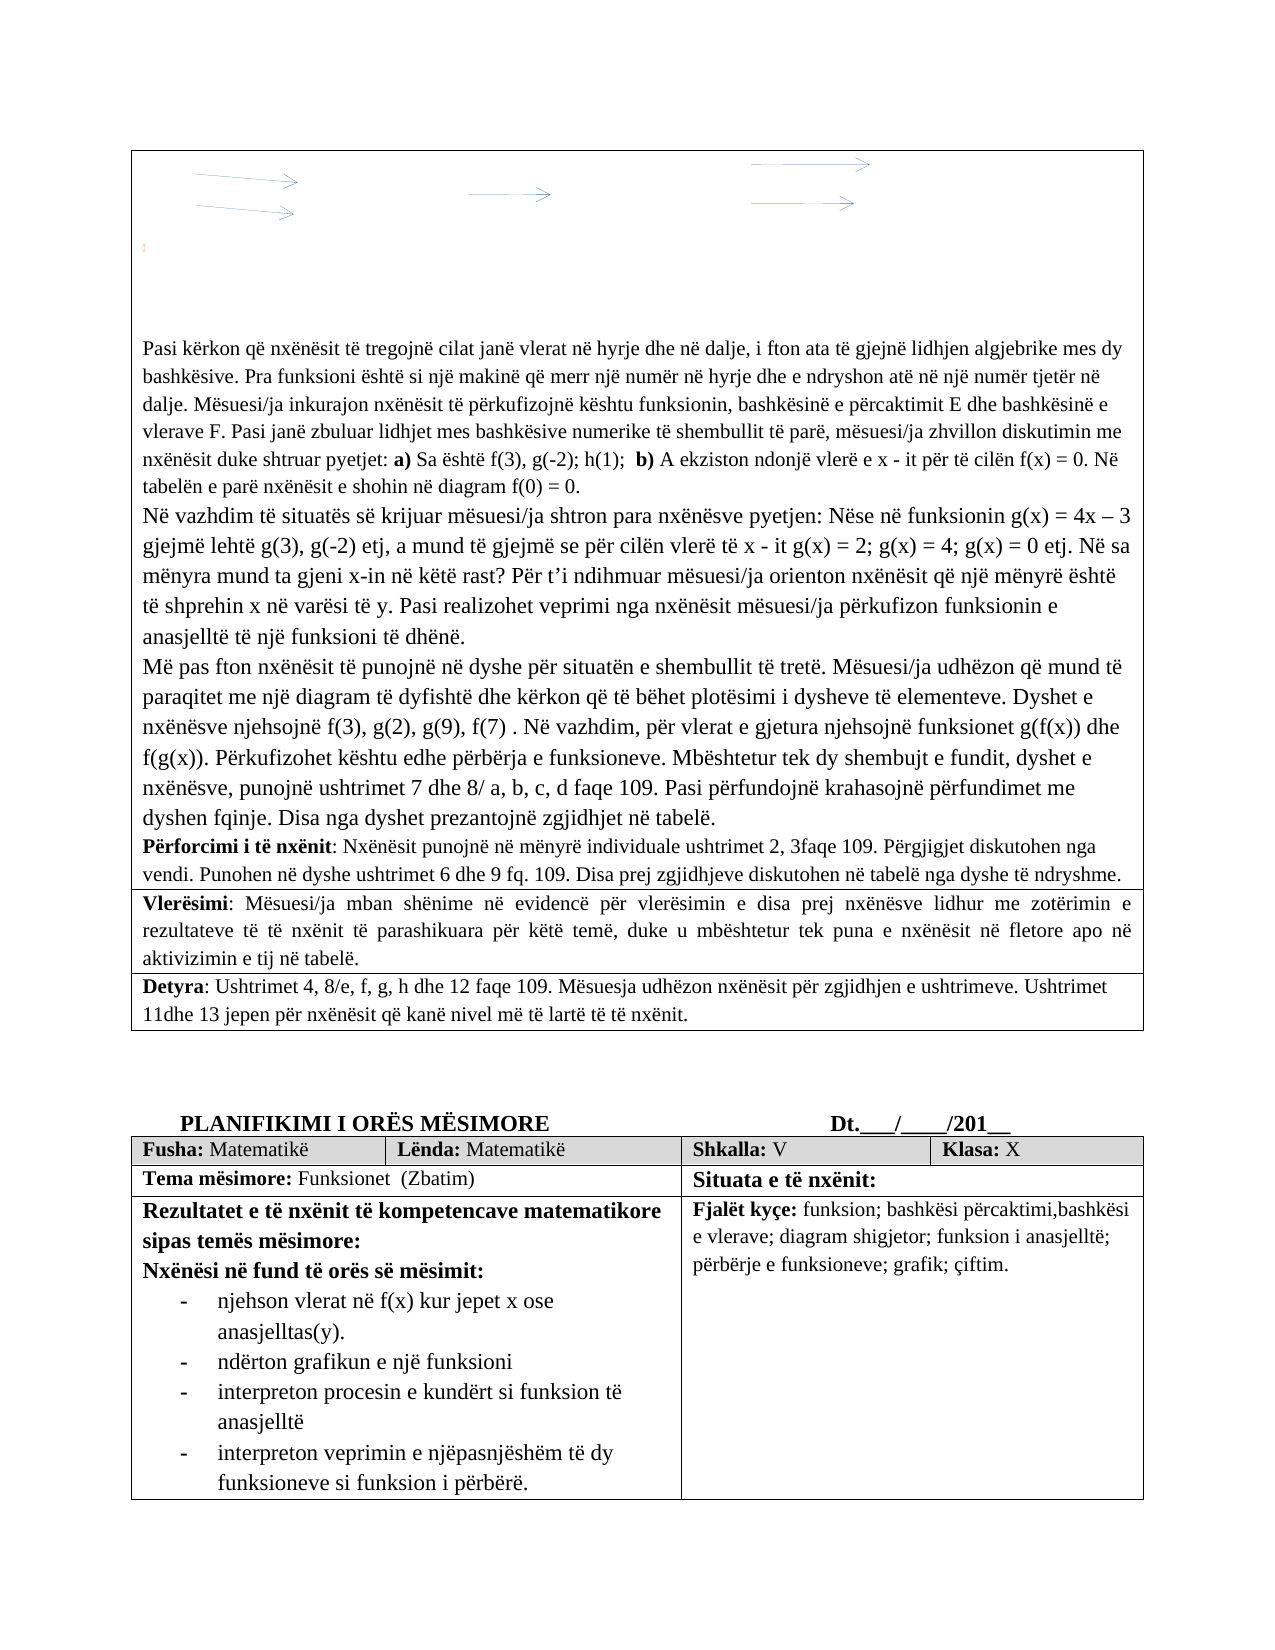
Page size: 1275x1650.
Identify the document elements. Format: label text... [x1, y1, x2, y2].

table_cell Situata e të nxënit: [682, 1166, 1143, 1196]
table_header Shkalla: V [682, 1137, 930, 1164]
table_cell Tema mësimore: Funksionet (Zbatim) [132, 1166, 681, 1196]
table_header Lënda: Matematikë [386, 1137, 681, 1164]
table_header Fusha: Matematikë [132, 1137, 385, 1164]
table_cell Detyra: Ushtrimet 4, 8/e, f, g, h dhe 12 faqe 109. Mësuesja udhëzon nxënësit për zgjidhjen e ushtrimeve. Ushtrimet 11dhe 13 jepen për nxënësit që kanë nivel më të lartë të të nxënit. [132, 974, 1143, 1029]
text PLANIFIKIMI I ORËS MËSIMORE Dt.___/____/201__ [150, 1109, 1125, 1136]
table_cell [132, 151, 1143, 889]
table_cell Fjalët kyçe: funksion; bashkësi përcaktimi,bashkësi e vlerave; diagram shigjetor; funksion i anasjelltë; përbërje e funksioneve; grafik; çiftim. [682, 1197, 1143, 1499]
table_header Klasa: X [931, 1137, 1143, 1164]
table_cell Vlerësimi: Mësuesi/ja mban shënime në evidencë për vlerësimin e disa prej nxënësve lidhur me zotërimin e rezultateve të të nxënit të parashikuara për këtë temë, duke u mbështetur tek puna e nxënësit në fletore apo në aktivizimin e tij në tabelë. [132, 890, 1143, 973]
table_cell Rezultatet e të nxënit të kompetencave matematikore sipas temës mësimore: Nxënësi në fund të orës së mësimit: njehson vlerat në f(x) kur jepet x ose anasjelltas(y). ndërton grafikun e një funksioni interpreton procesin e kundërt si funksion të anasjelltë interpreton veprimin e njëpasnjëshëm të dy funksioneve si funksion i përbërë. [132, 1197, 681, 1499]
